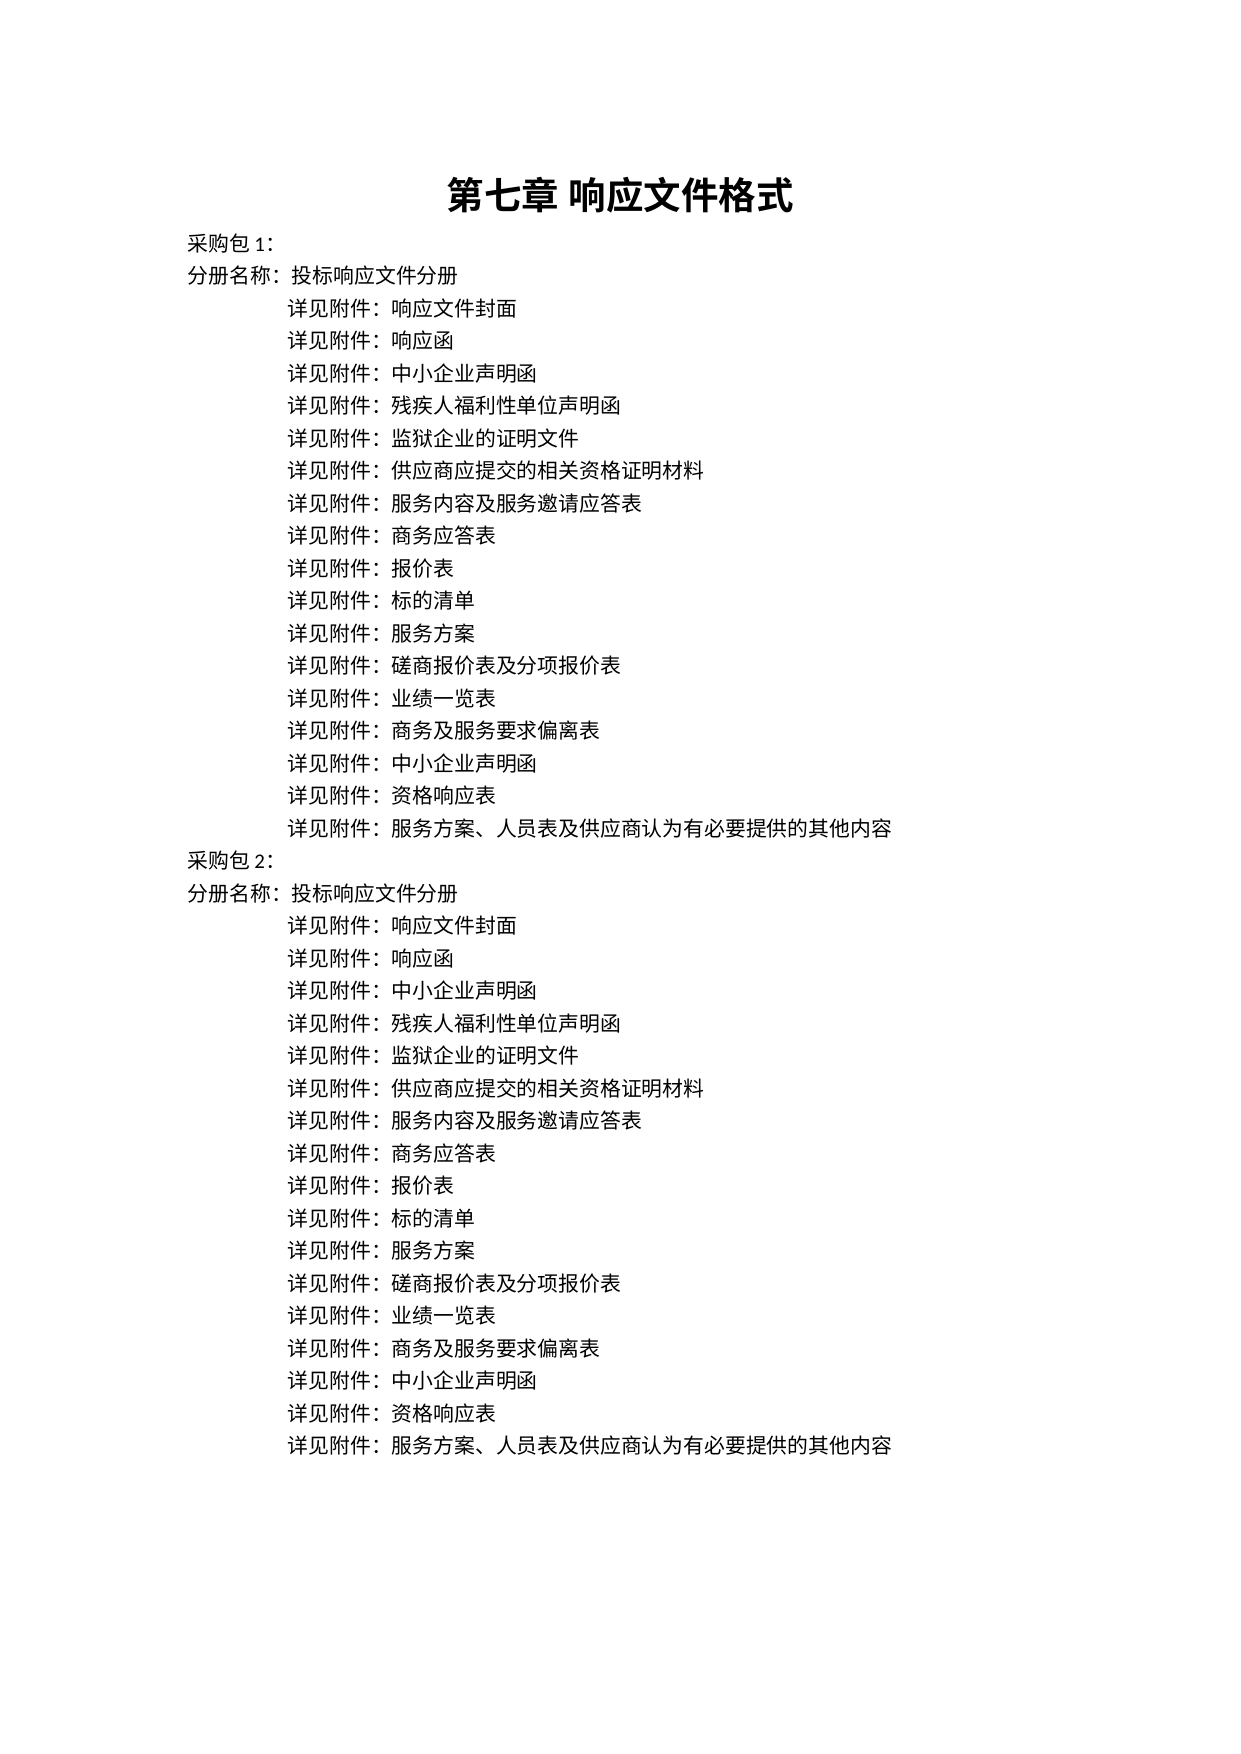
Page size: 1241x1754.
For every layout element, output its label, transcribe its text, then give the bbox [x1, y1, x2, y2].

text 采购包2： [187, 844, 1053, 877]
text 详见附件：中小企业声明函 [187, 1364, 1053, 1397]
text 分册名称：投标响应文件分册 [187, 259, 1053, 292]
text 详见附件：服务内容及服务邀请应答表 [187, 487, 1053, 519]
text 详见附件：中小企业声明函 [187, 974, 1053, 1007]
text 详见附件：标的清单 [187, 584, 1053, 617]
text 详见附件：供应商应提交的相关资格证明材料 [187, 1072, 1053, 1104]
text 详见附件：磋商报价表及分项报价表 [187, 1267, 1053, 1299]
text 详见附件：商务应答表 [187, 519, 1053, 552]
text 详见附件：中小企业声明函 [187, 747, 1053, 779]
text 详见附件：响应函 [187, 942, 1053, 974]
text 详见附件：服务内容及服务邀请应答表 [187, 1104, 1053, 1137]
text 详见附件：标的清单 [187, 1202, 1053, 1234]
text 详见附件：残疾人福利性单位声明函 [187, 1007, 1053, 1039]
text 分册名称：投标响应文件分册 [187, 877, 1053, 909]
text 详见附件：响应文件封面 [187, 292, 1053, 324]
text 详见附件：残疾人福利性单位声明函 [187, 389, 1053, 422]
text 详见附件：资格响应表 [187, 1397, 1053, 1429]
text 详见附件：服务方案 [187, 617, 1053, 649]
text 详见附件：监狱企业的证明文件 [187, 422, 1053, 454]
text 详见附件：中小企业声明函 [187, 357, 1053, 389]
text 详见附件：资格响应表 [187, 779, 1053, 812]
text 详见附件：商务及服务要求偏离表 [187, 1332, 1053, 1364]
text 详见附件：业绩一览表 [187, 682, 1053, 714]
text 采购包1： [187, 227, 1053, 259]
text 详见附件：商务及服务要求偏离表 [187, 714, 1053, 747]
text 详见附件：报价表 [187, 552, 1053, 584]
text 详见附件：业绩一览表 [187, 1299, 1053, 1332]
text 详见附件：供应商应提交的相关资格证明材料 [187, 454, 1053, 487]
text 第七章 响应文件格式 [187, 162, 1053, 227]
text 详见附件：响应函 [187, 324, 1053, 357]
text 详见附件：监狱企业的证明文件 [187, 1039, 1053, 1072]
text 详见附件：服务方案、人员表及供应商认为有必要提供的其他内容 [187, 812, 1053, 844]
text 详见附件：服务方案、人员表及供应商认为有必要提供的其他内容 [187, 1429, 1053, 1462]
text 详见附件：商务应答表 [187, 1137, 1053, 1169]
text 详见附件：服务方案 [187, 1234, 1053, 1267]
text 详见附件：响应文件封面 [187, 909, 1053, 942]
text 详见附件：磋商报价表及分项报价表 [187, 649, 1053, 682]
text 详见附件：报价表 [187, 1169, 1053, 1202]
